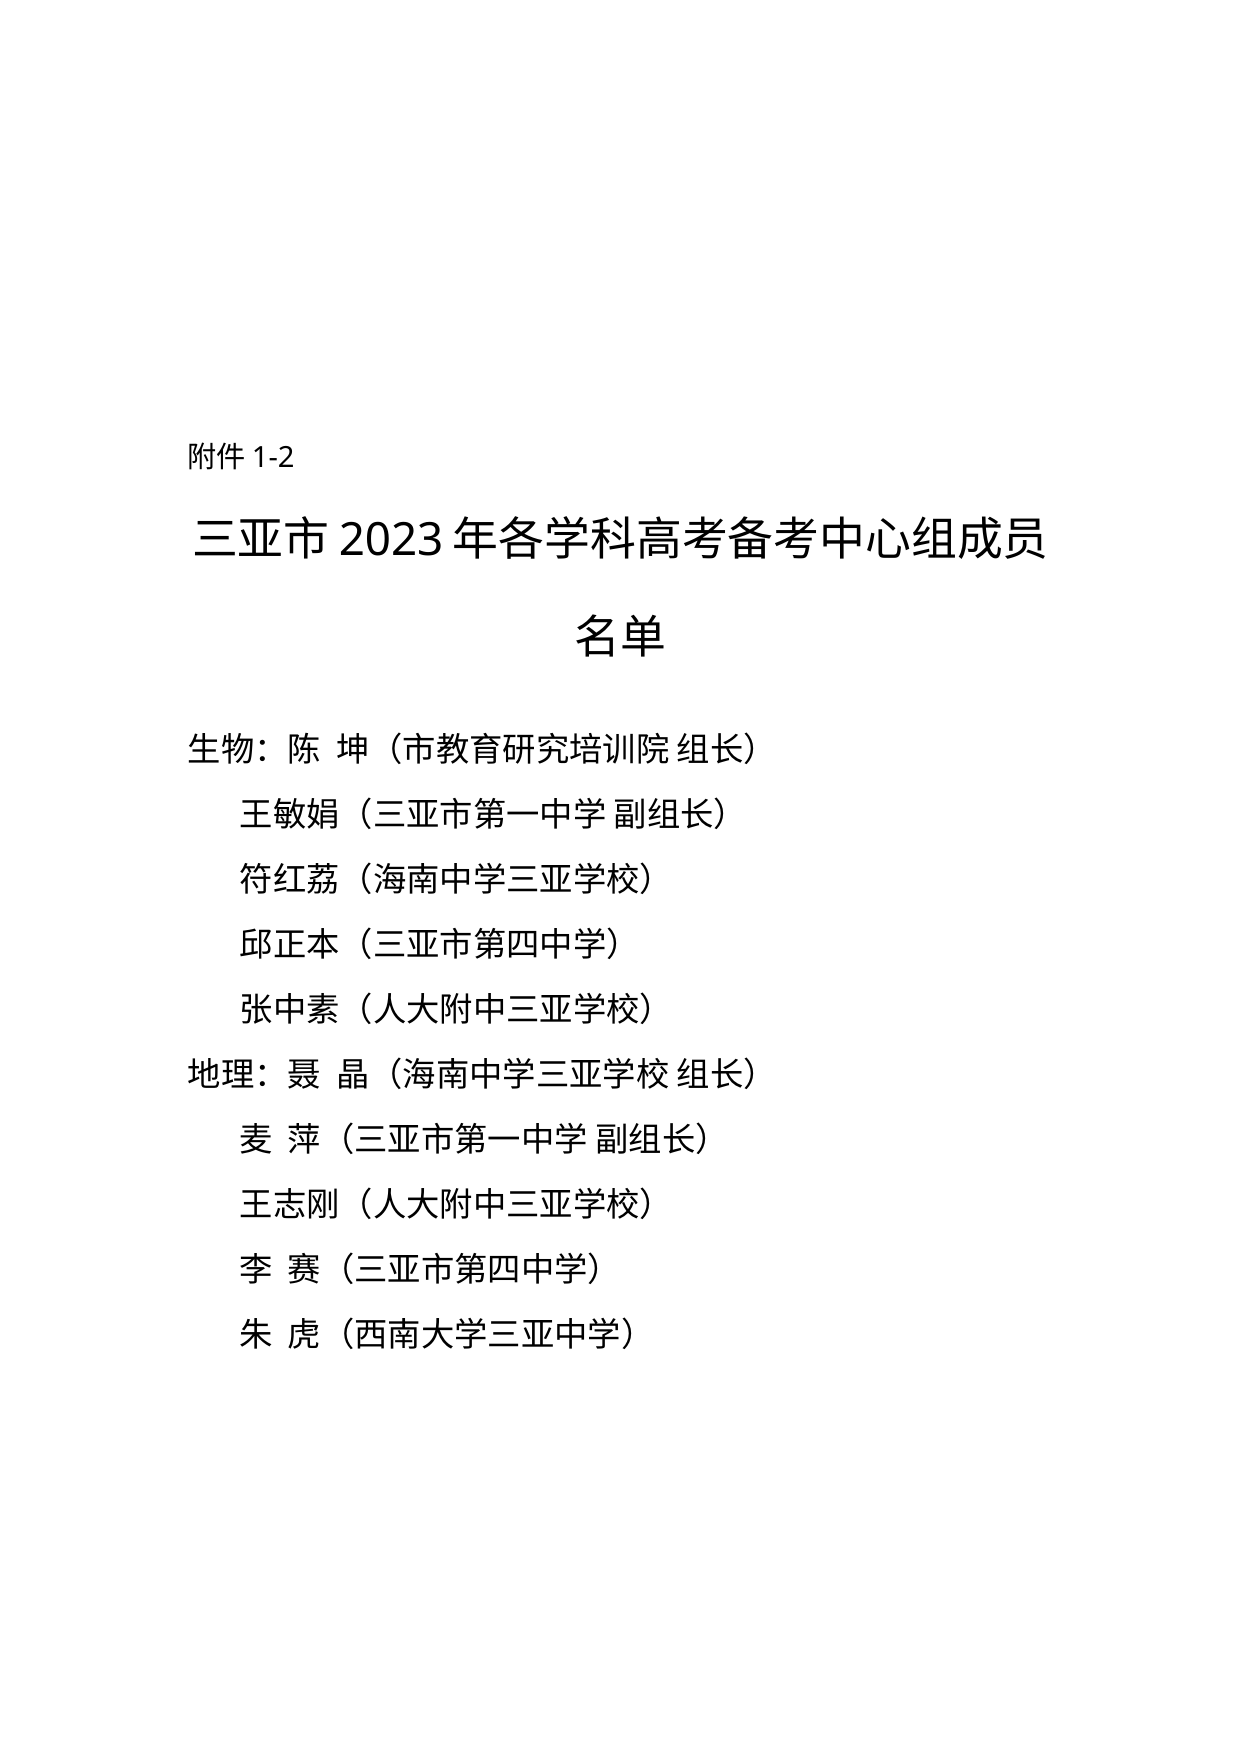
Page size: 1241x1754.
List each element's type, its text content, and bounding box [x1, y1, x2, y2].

text 符红荔（海南中学三亚学校） [187, 844, 1053, 909]
text 邱正本（三亚市第四中学） [187, 909, 1053, 974]
text 附件1-2 [187, 422, 1053, 487]
text 王志刚（人大附中三亚学校） [187, 1169, 1053, 1234]
text 生物：陈 坤（市教育研究培训院 组长） [187, 714, 1053, 779]
text 王敏娟（三亚市第一中学 副组长） [187, 779, 1053, 844]
text 李 赛（三亚市第四中学） [187, 1234, 1053, 1299]
text 张中素（人大附中三亚学校） [187, 974, 1053, 1039]
text 三亚市2023年各学科高考备考中心组成员名单 [187, 487, 1053, 682]
text 朱 虎（西南大学三亚中学） [187, 1299, 1053, 1364]
text 地理：聂 晶（海南中学三亚学校 组长） [187, 1039, 1053, 1104]
text 麦 萍（三亚市第一中学 副组长） [187, 1104, 1053, 1169]
